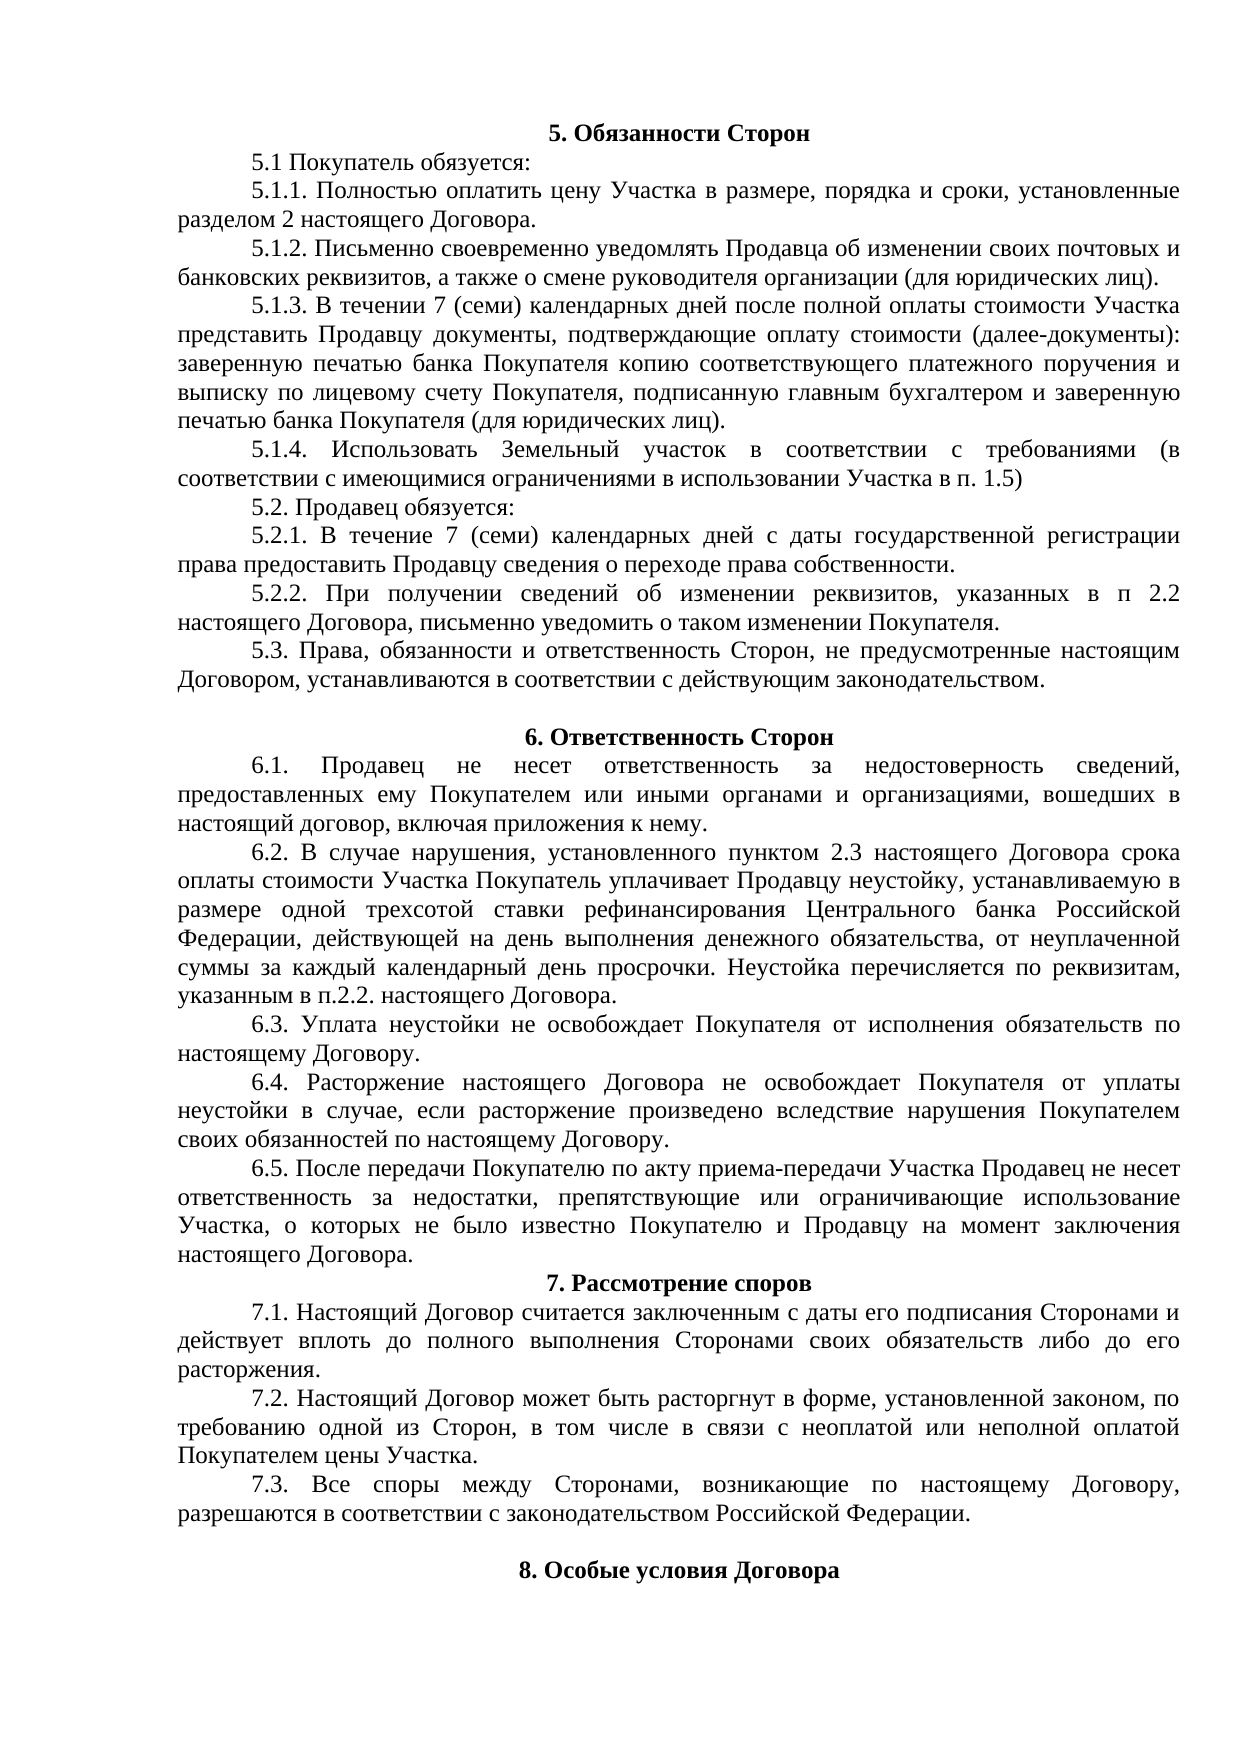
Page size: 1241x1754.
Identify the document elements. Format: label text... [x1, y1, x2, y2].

text 5.3. Права, обязанности и ответственность Сторон, не предусмотренные настоящим Договором, устанавливаются в соответствии с действующим законодательством. [177, 636, 1181, 693]
text 5.2.2. При получении сведений об изменении реквизитов, указанных в п 2.2 настоящего Договора, письменно уведомить о таком изменении Покупателя. [177, 578, 1181, 636]
text 7. Рассмотрение споров [177, 1268, 1181, 1297]
text 5.1.4. Использовать Земельный участок в соответствии с требованиями (в соответствии с имеющимися ограничениями в использовании Участка в п. 1.5) [177, 434, 1181, 492]
text 7.1. Настоящий Договор считается заключенным с даты его подписания Сторонами и действует вплоть до полного выполнения Сторонами своих обязательств либо до его расторжения. [177, 1297, 1181, 1383]
text 5.1.3. В течении 7 (семи) календарных дней после полной оплаты стоимости Участка представить Продавцу документы, подтверждающие оплату стоимости (далее-документы): заверенную печатью банка Покупателя копию соответствующего платежного поручения и выписку по лицевому счету Покупателя, подписанную главным бухгалтером и заверенную печатью банка Покупателя (для юридических лиц). [177, 291, 1181, 434]
text 6.2. В случае нарушения, установленного пунктом 2.3 настоящего Договора срока оплаты стоимости Участка Покупатель уплачивает Продавцу неустойку, устанавливаемую в размере одной трехсотой ставки рефинансирования Центрального банка Российской Федерации, действующей на день выполнения денежного обязательства, от неуплаченной суммы за каждый календарный день просрочки. Неустойка перечисляется по реквизитам, указанным в п.2.2. настоящего Договора. [177, 837, 1181, 1009]
text 5.1.2. Письменно своевременно уведомлять Продавца об изменении своих почтовых и банковских реквизитов, а также о смене руководителя организации (для юридических лиц). [177, 233, 1181, 291]
text 6.5. После передачи Покупателю по акту приема-передачи Участка Продавец не несет ответственность за недостатки, препятствующие или ограничивающие использование Участка, о которых не было известно Покупателю и Продавцу на момент заключения настоящего Договора. [177, 1153, 1181, 1268]
text 5.2.1. В течение 7 (семи) календарных дней с даты государственной регистрации права предоставить Продавцу сведения о переходе права собственности. [177, 521, 1181, 578]
text 8. Особые условия Договора [177, 1556, 1181, 1584]
text 5. Обязанности Сторон [177, 118, 1181, 147]
text 5.1 Покупатель обязуется: [177, 147, 1181, 176]
text 5.1.1. Полностью оплатить цену Участка в размере, порядка и сроки, установленные разделом 2 настоящего Договора. [177, 176, 1181, 233]
text 6.1. Продавец не несет ответственность за недостоверность сведений, предоставленных ему Покупателем или иными органами и организациями, вошедших в настоящий договор, включая приложения к нему. [177, 751, 1181, 837]
text 7.3. Все споры между Сторонами, возникающие по настоящему Договору, разрешаются в соответствии с законодательством Российской Федерации. [177, 1469, 1181, 1527]
text 6. Ответственность Сторон [177, 722, 1181, 751]
text 7.2. Настоящий Договор может быть расторгнут в форме, установленной законом, по требованию одной из Сторон, в том числе в связи с неоплатой или неполной оплатой Покупателем цены Участка. [177, 1383, 1181, 1469]
text 5.2. Продавец обязуется: [177, 492, 1181, 521]
text 6.4. Расторжение настоящего Договора не освобождает Покупателя от уплаты неустойки в случае, если расторжение произведено вследствие нарушения Покупателем своих обязанностей по настоящему Договору. [177, 1067, 1181, 1153]
text 6.3. Уплата неустойки не освобождает Покупателя от исполнения обязательств по настоящему Договору. [177, 1009, 1181, 1067]
